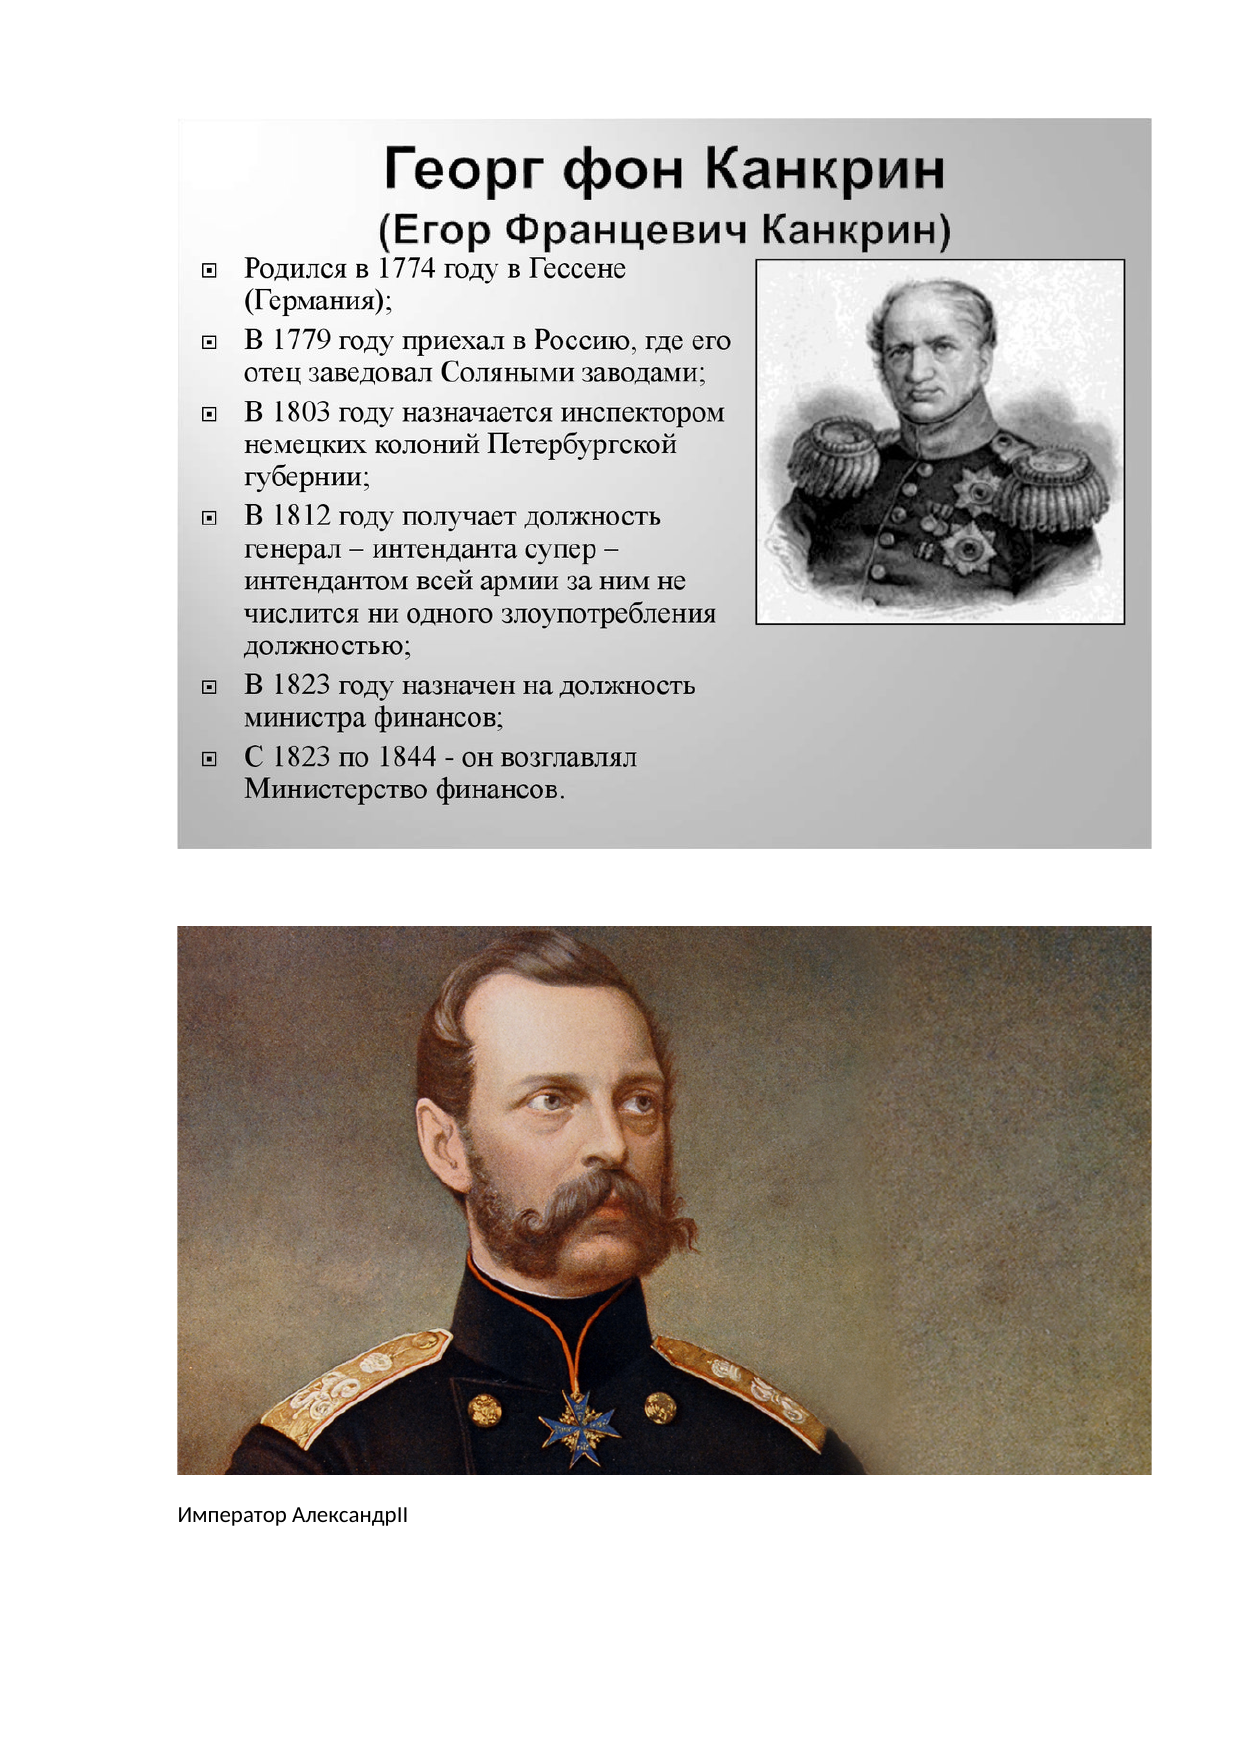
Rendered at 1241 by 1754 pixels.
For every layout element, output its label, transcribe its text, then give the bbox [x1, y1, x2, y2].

text Император АлександрII [177, 1500, 1152, 1528]
picture [177, 118, 1152, 849]
picture [177, 926, 1152, 1475]
